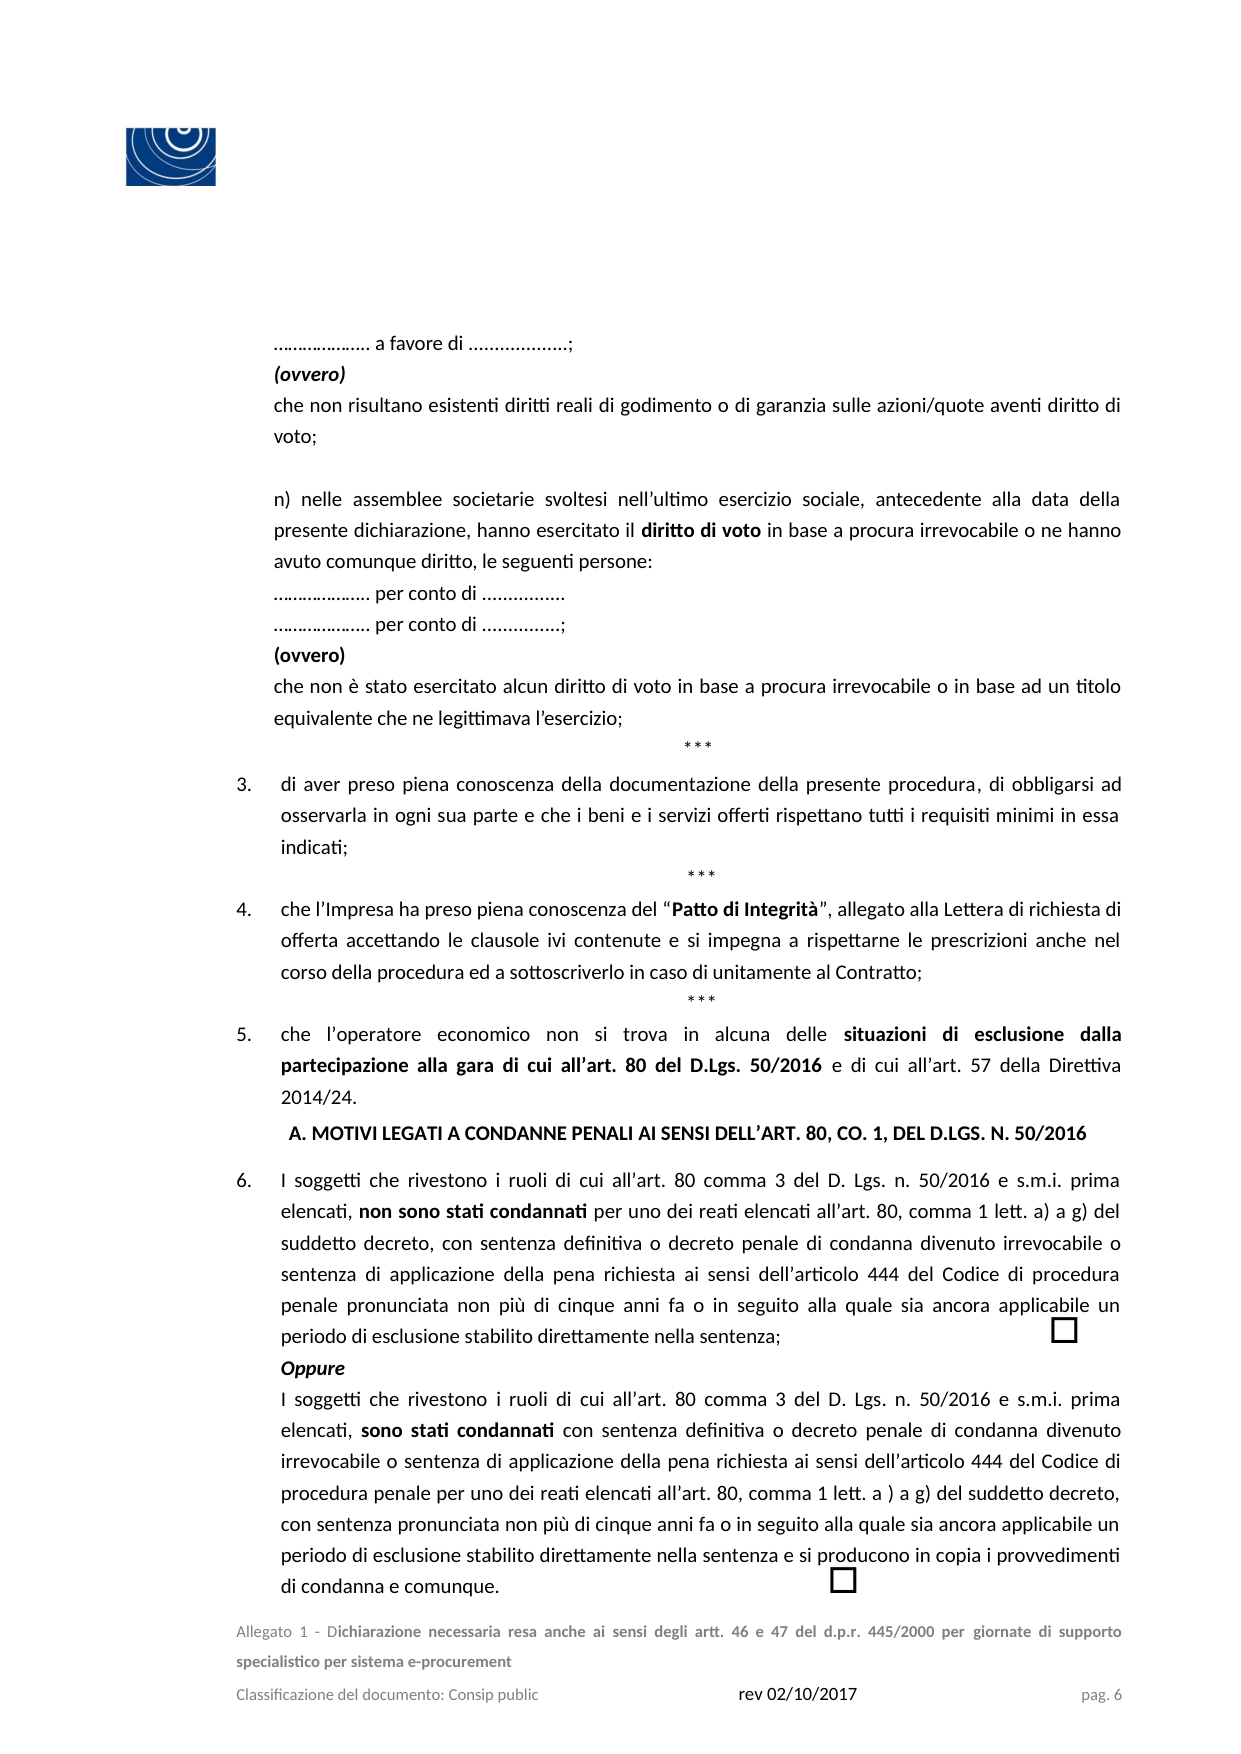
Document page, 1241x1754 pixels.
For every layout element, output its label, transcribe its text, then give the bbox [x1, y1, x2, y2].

list che l’operatore economico non si trova in alcuna delle situazioni di esclusione dalla partecipazione alla gara di cui all’art. 80 del D.Lgs. 50/2016 e di cui all’art. 57 della Direttiva 2014/24. [236, 1017, 1122, 1110]
text (ovvero) [273, 637, 1122, 669]
list I soggetti che rivestono i ruoli di cui all’art. 80 comma 3 del D. Lgs. n. 50/2016 e s.m.i. prima elencati, non sono stati condannati per uno dei reati elencati all’art. 80, comma 1 lett. a) a g) del suddetto decreto, con sentenza definitiva o decreto penale di condanna divenuto irrevocabile o sentenza di applicazione della pena richiesta ai sensi dell’articolo 444 del Codice di procedura penale pronunciata non più di cinque anni fa o in seguito alla quale sia ancora applicabile un periodo di esclusione stabilito direttamente nella sentenza; □ [236, 1163, 1122, 1350]
text ……………….. per conto di ...............; [273, 606, 1122, 637]
text che non è stato esercitato alcun diritto di voto in base a procura irrevocabile o in base ad un titolo equivalente che ne legittimava l’esercizio; [273, 669, 1122, 731]
text (ovvero) [273, 356, 1122, 387]
text *** [273, 731, 1122, 762]
list A. MOTIVI LEGATI A CONDANNE PENALI AI SENSI DELL’ART. 80, CO. 1, DEL D.LGS. N. 50/2016 [288, 1120, 1122, 1146]
list *** [281, 985, 1122, 1017]
text ……………….. a favore di ...................; [273, 325, 1122, 356]
list che l’Impresa ha preso piena conoscenza del “Patto di Integrità”, allegato alla Lettera di richiesta di offerta accettando le clausole ivi contenute e si impegna a rispettarne le prescrizioni anche nel corso della procedura ed a sottoscriverlo in caso di unitamente al Contratto; [236, 892, 1122, 985]
text che non risultano esistenti diritti reali di godimento o di garanzia sulle azioni/quote aventi diritto di voto; [273, 387, 1122, 450]
text ……………….. per conto di ................ [273, 575, 1122, 606]
list *** [281, 860, 1122, 892]
text n) nelle assemblee societarie svoltesi nell’ultimo esercizio sociale, antecedente alla data della presente dichiarazione, hanno esercitato il diritto di voto in base a procura irrevocabile o ne hanno avuto comunque diritto, le seguenti persone: [273, 481, 1122, 575]
list di aver preso piena conoscenza della documentazione della presente procedura, di obbligarsi ad osservarla in ogni sua parte e che i beni e i servizi offerti rispettano tutti i requisiti minimi in essa indicati; [236, 767, 1122, 860]
list Oppure [281, 1350, 1122, 1381]
list I soggetti che rivestono i ruoli di cui all’art. 80 comma 3 del D. Lgs. n. 50/2016 e s.m.i. prima elencati, sono stati condannati con sentenza definitiva o decreto penale di condanna divenuto irrevocabile o sentenza di applicazione della pena richiesta ai sensi dell’articolo 444 del Codice di procedura penale per uno dei reati elencati all’art. 80, comma 1 lett. a ) a g) del suddetto decreto, con sentenza pronunciata non più di cinque anni fa o in seguito alla quale sia ancora applicabile un periodo di esclusione stabilito direttamente nella sentenza e si producono in copia i provvedimenti di condanna e comunque. □ [281, 1381, 1122, 1600]
picture [0, 0, 216, 185]
